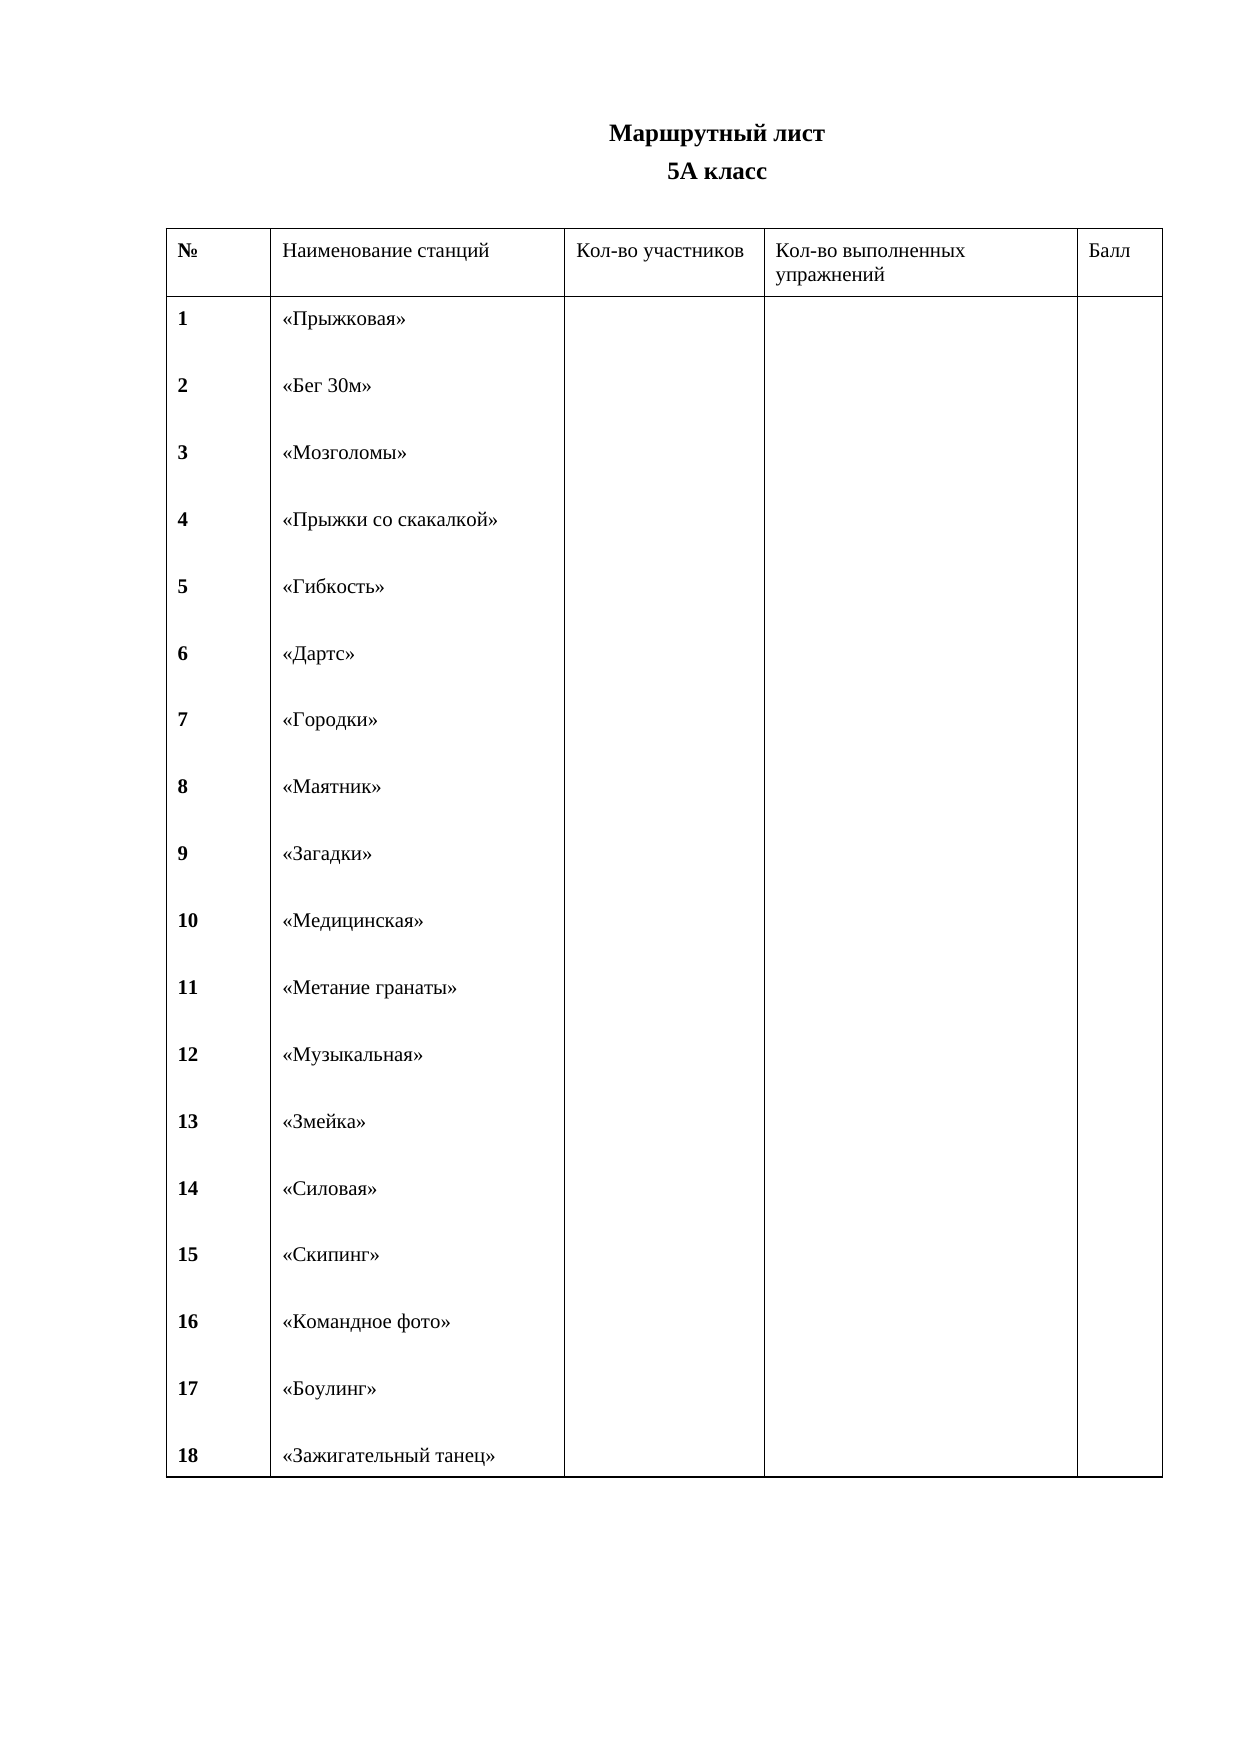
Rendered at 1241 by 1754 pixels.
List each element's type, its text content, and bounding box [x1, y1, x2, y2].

table_header Балл [1078, 229, 1162, 296]
table_header Кол-во выполненных упражнений [765, 229, 1077, 296]
table_header № [167, 229, 270, 296]
text 5А класс [208, 156, 1152, 185]
table_cell [1078, 297, 1162, 1476]
table_cell «Прыжковая» «Бег 30м» «Мозголомы» «Прыжки со скакалкой» «Гибкость» «Дартс» «Городки» «Маятник» «Загадки» «Медицинская» «Метание гранаты» «Музыкальная» «Змейка» «Силовая» «Скипинг» «Командное фото» «Боулинг» «Зажигательный танец» [271, 297, 564, 1476]
table_header Кол-во участников [565, 229, 764, 296]
table_cell [765, 297, 1077, 1476]
table_cell [565, 297, 764, 1476]
table_cell 1 2 3 4 5 6 7 8 9 10 11 12 13 14 15 16 17 18 [167, 297, 270, 1476]
table_header Наименование станций [271, 229, 564, 296]
text Маршрутный лист [208, 118, 1152, 147]
